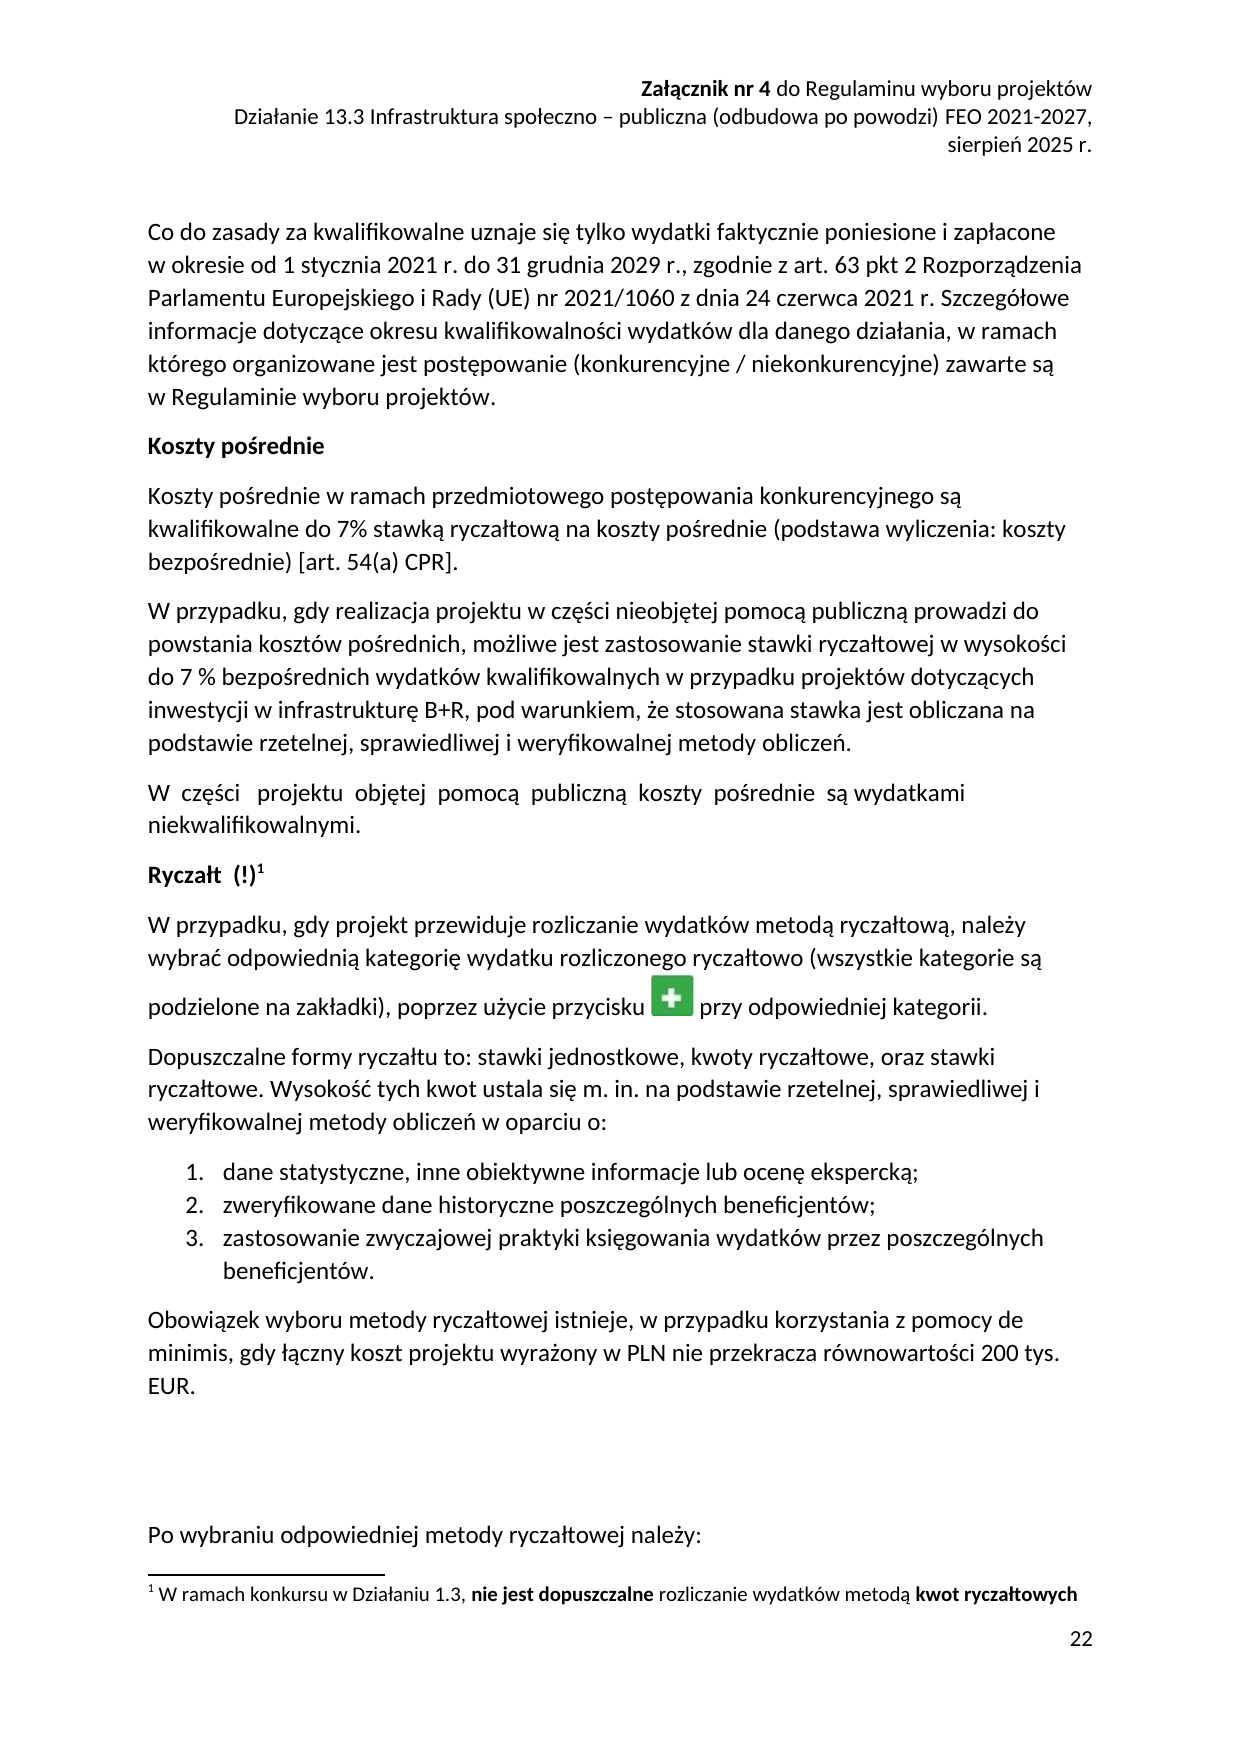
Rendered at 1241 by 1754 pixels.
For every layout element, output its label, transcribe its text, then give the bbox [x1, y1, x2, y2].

text W przypadku, gdy projekt przewiduje rozliczanie wydatków metodą ryczałtową, należy wybrać odpowiednią kategorię wydatku rozliczonego ryczałtowo (wszystkie kategorie są podzielone na zakładki), poprzez użycie przycisku przy odpowiedniej kategorii. [148, 909, 1093, 1022]
list dane statystyczne, inne obiektywne informacje lub ocenę ekspercką; [185, 1156, 1093, 1187]
text W przypadku, gdy realizacja projektu w części nieobjętej pomocą publiczną prowadzi do powstania kosztów pośrednich, możliwe jest zastosowanie stawki ryczałtowej w wysokości do 7 % bezpośrednich wydatków kwalifikowalnych w przypadku projektów dotyczących inwestycji w infrastrukturę B+R, pod warunkiem, że stosowana stawka jest obliczana na podstawie rzetelnej, sprawiedliwej i weryfikowalnej metody obliczeń. [148, 596, 1093, 758]
text Koszty pośrednie w ramach przedmiotowego postępowania konkurencyjnego są kwalifikowalne do 7% stawką ryczałtową na koszty pośrednie (podstawa wyliczenia: koszty bezpośrednie) [art. 54(a) CPR]. [148, 480, 1093, 576]
picture [651, 974, 694, 1016]
text Obowiązek wyboru metody ryczałtowej istnieje, w przypadku korzystania z pomocy de minimis, gdy łączny koszt projektu wyrażony w PLN nie przekracza równowartości 200 tys. EUR. [148, 1304, 1093, 1401]
text Ryczałt (!) [148, 859, 1093, 890]
text Dopuszczalne formy ryczałtu to: stawki jednostkowe, kwoty ryczałtowe, oraz stawki ryczałtowe. Wysokość tych kwot ustala się m. in. na podstawie rzetelnej, sprawiedliwej i weryfikowalnej metody obliczeń w oparciu o: [148, 1041, 1093, 1137]
text Koszty pośrednie [148, 431, 1093, 461]
text Po wybraniu odpowiedniej metody ryczałtowej należy: [148, 1519, 1093, 1549]
list zastosowanie zwyczajowej praktyki księgowania wydatków przez poszczególnych beneficjentów. [185, 1222, 1093, 1285]
text Co do zasady za kwalifikowalne uznaje się tylko wydatki faktycznie poniesione i zapłacone w okresie od 1 stycznia 2021 r. do 31 grudnia 2029 r., zgodnie z art. 63 pkt 2 Rozporządzenia Parlamentu Europejskiego i Rady (UE) nr 2021/1060 z dnia 24 czerwca 2021 r. Szczegółowe informacje dotyczące okresu kwalifikowalności wydatków dla danego działania, w ramach którego organizowane jest postępowanie (konkurencyjne / niekonkurencyjne) zawarte są w Regulaminie wyboru projektów. [148, 216, 1093, 411]
list zweryfikowane dane historyczne poszczególnych beneficjentów; [185, 1189, 1093, 1219]
text W części projektu objętej pomocą publiczną koszty pośrednie są wydatkami niekwalifikowalnymi. [148, 777, 1093, 840]
